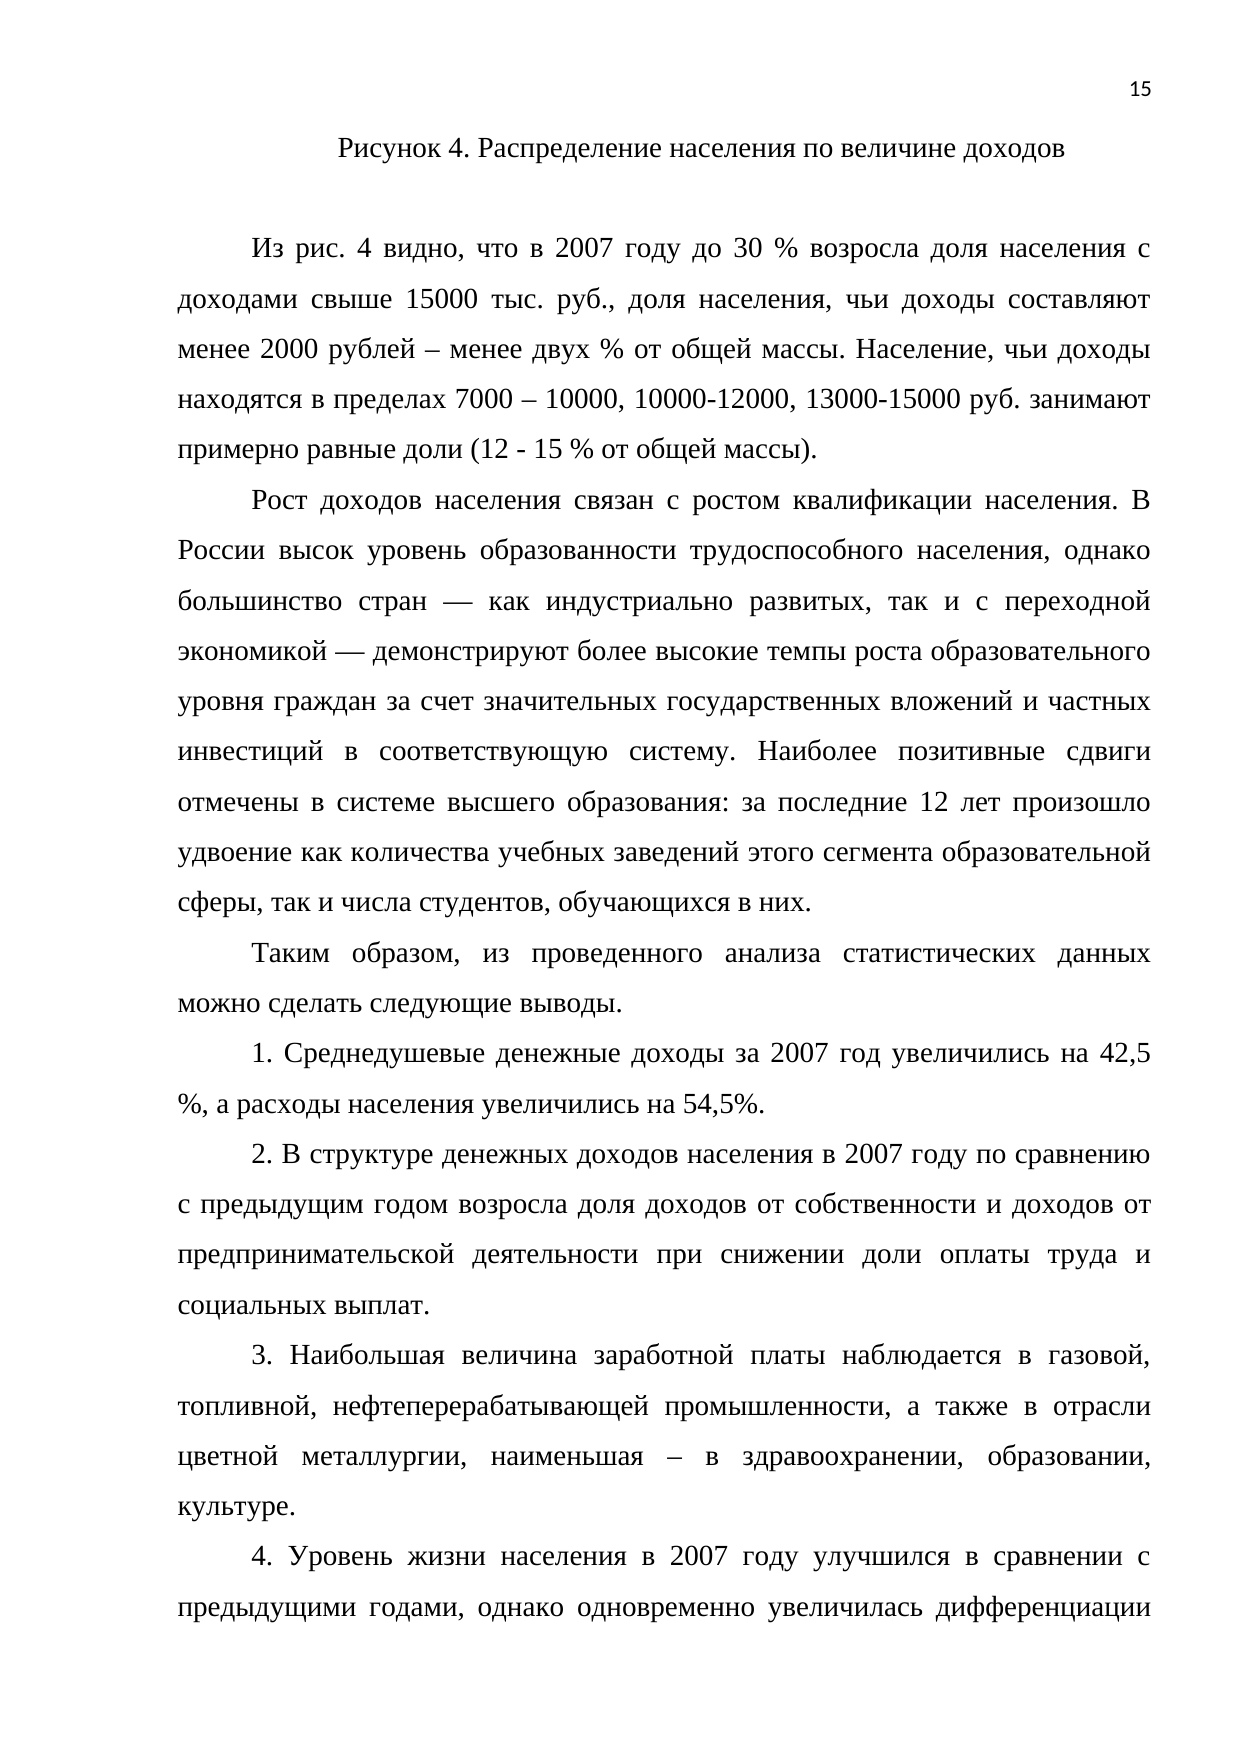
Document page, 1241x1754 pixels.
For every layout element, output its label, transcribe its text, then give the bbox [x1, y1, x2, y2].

text 2. В структуре денежных доходов населения в 2007 году по сравнению с предыдущим годом возросла доля доходов от собственности и доходов от предпринимательской деятельности при снижении доли оплаты труда и социальных выплат. [177, 1136, 1152, 1321]
text Рост доходов населения связан с ростом квалификации населения. В России высок уровень образованности трудоспособного населения, однако большинство стран — как индустриально развитых, так и с переходной экономикой — демонстрируют более высокие темпы роста образовательного уровня граждан за счет значительных государственных вложений и частных инвестиций в соответствующую систему. Наиболее позитивные сдвиги отмечены в системе высшего образования: за последние 12 лет произошло удвоение как количества учебных заведений этого сегмента образовательной сферы, так и числа студентов, обучающихся в них. [177, 482, 1152, 918]
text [177, 1538, 1152, 1622]
text 3. Наибольшая величина заработной платы наблюдается в газовой, топливной, нефтеперерабатывающей промышленности, а также в отрасли цветной металлургии, наименьшая – в здравоохранении, образовании, культуре. [177, 1337, 1152, 1522]
text Рисунок 4. Распределение населения по величине доходов [177, 130, 1152, 163]
text Из рис. 4 видно, что в 2007 году до 30 % возросла доля населения с доходами свыше 15000 тыс. руб., доля населения, чьи доходы составляют менее 2000 рублей – менее двух % от общей массы. Население, чьи доходы находятся в пределах 7000 – 10000, 10000-12000, 13000-15000 руб. занимают примерно равные доли (12 - 15 % от общей массы). [177, 230, 1152, 465]
text 1. Среднедушевые денежные доходы за 2007 год увеличились на 42,5 %, а расходы населения увеличились на 54,5%. [177, 1035, 1152, 1119]
text Таким образом, из проведенного анализа статистических данных можно сделать следующие выводы. [177, 935, 1152, 1019]
